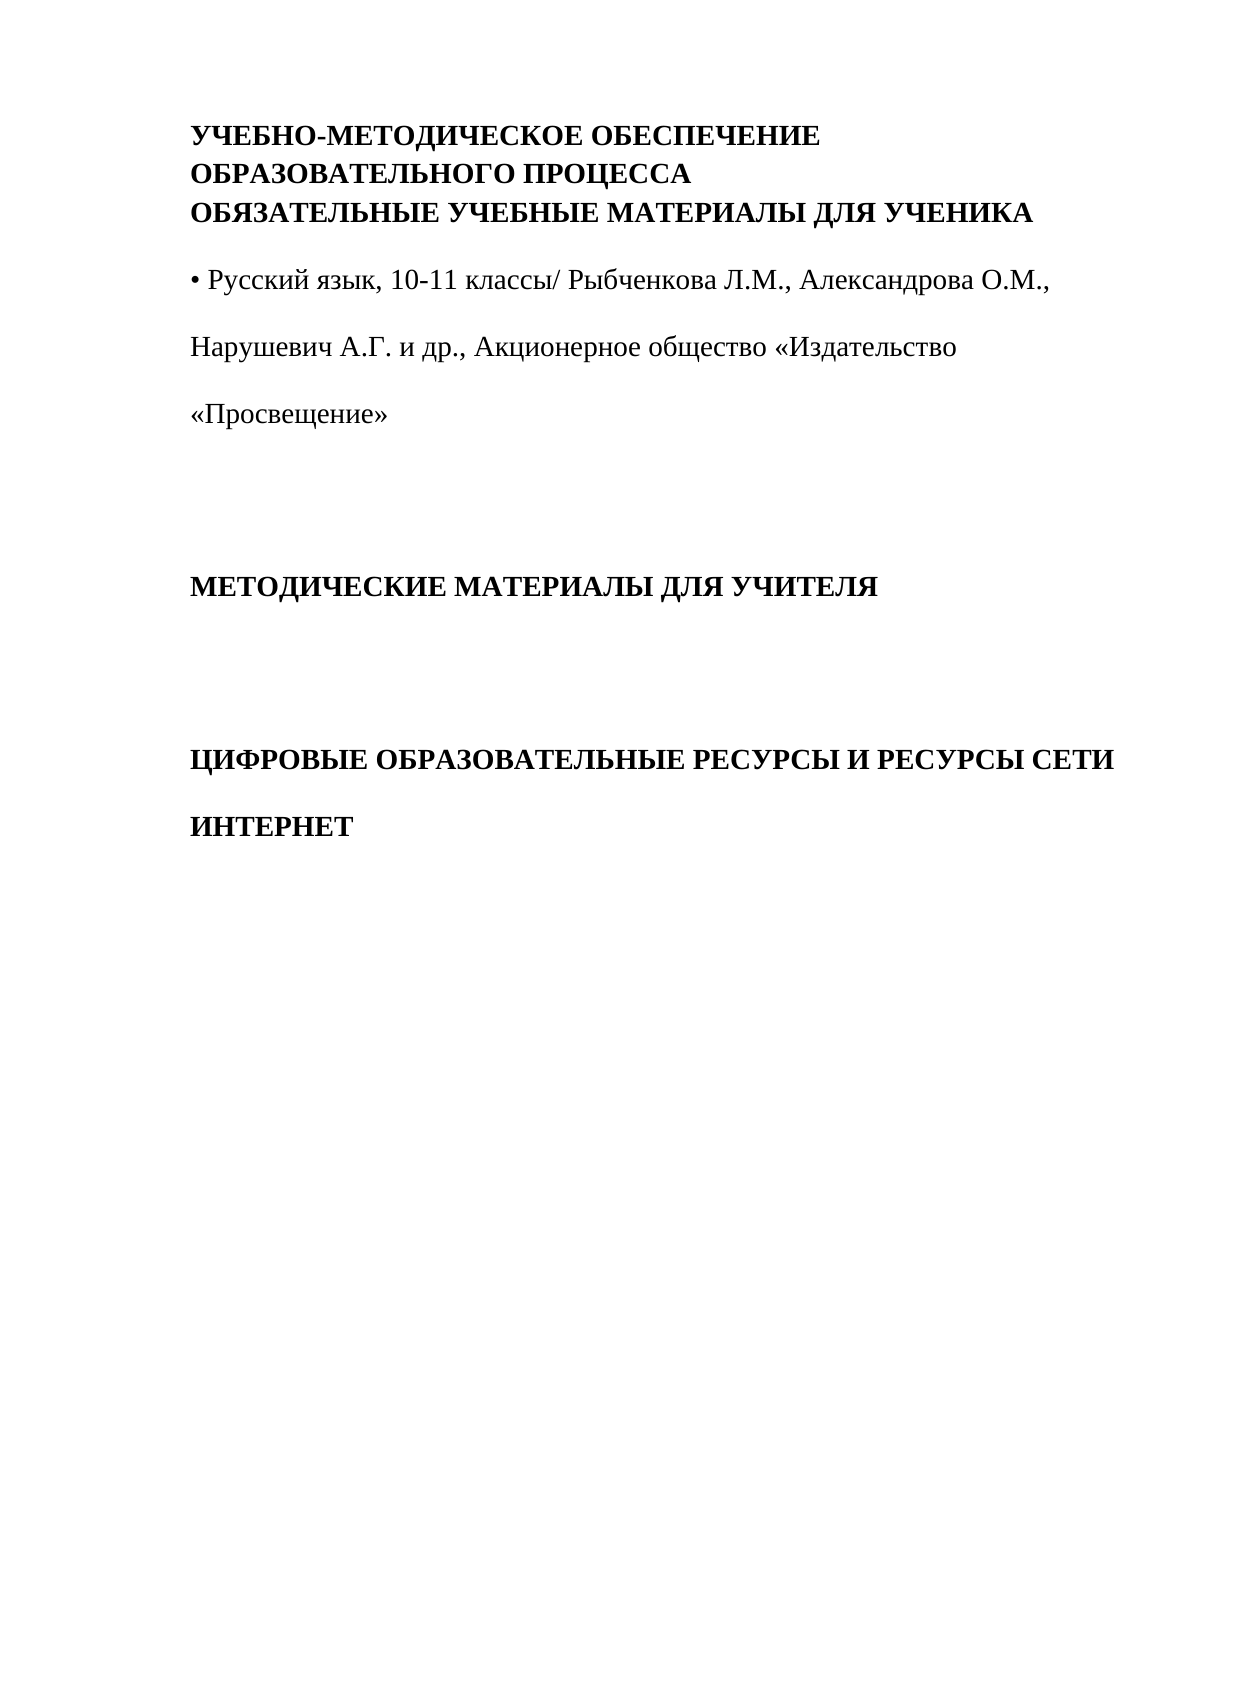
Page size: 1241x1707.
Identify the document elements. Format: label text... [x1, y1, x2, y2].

text ОБЯЗАТЕЛЬНЫЕ УЧЕБНЫЕ МАТЕРИАЛЫ ДЛЯ УЧЕНИКА [190, 195, 1152, 229]
text • Русский язык, 10-11 классы/ Рыбченкова Л.М., Александрова О.М., Нарушевич А.Г. и др., Акционерное общество «Издательство «Просвещение» [190, 262, 1152, 430]
text УЧЕБНО-МЕТОДИЧЕСКОЕ ОБЕСПЕЧЕНИЕ ОБРАЗОВАТЕЛЬНОГО ПРОЦЕССА [190, 118, 1152, 190]
text МЕТОДИЧЕСКИЕ МАТЕРИАЛЫ ДЛЯ УЧИТЕЛЯ [190, 569, 1152, 603]
text ЦИФРОВЫЕ ОБРАЗОВАТЕЛЬНЫЕ РЕСУРСЫ И РЕСУРСЫ СЕТИ ИНТЕРНЕТ [190, 742, 1152, 842]
